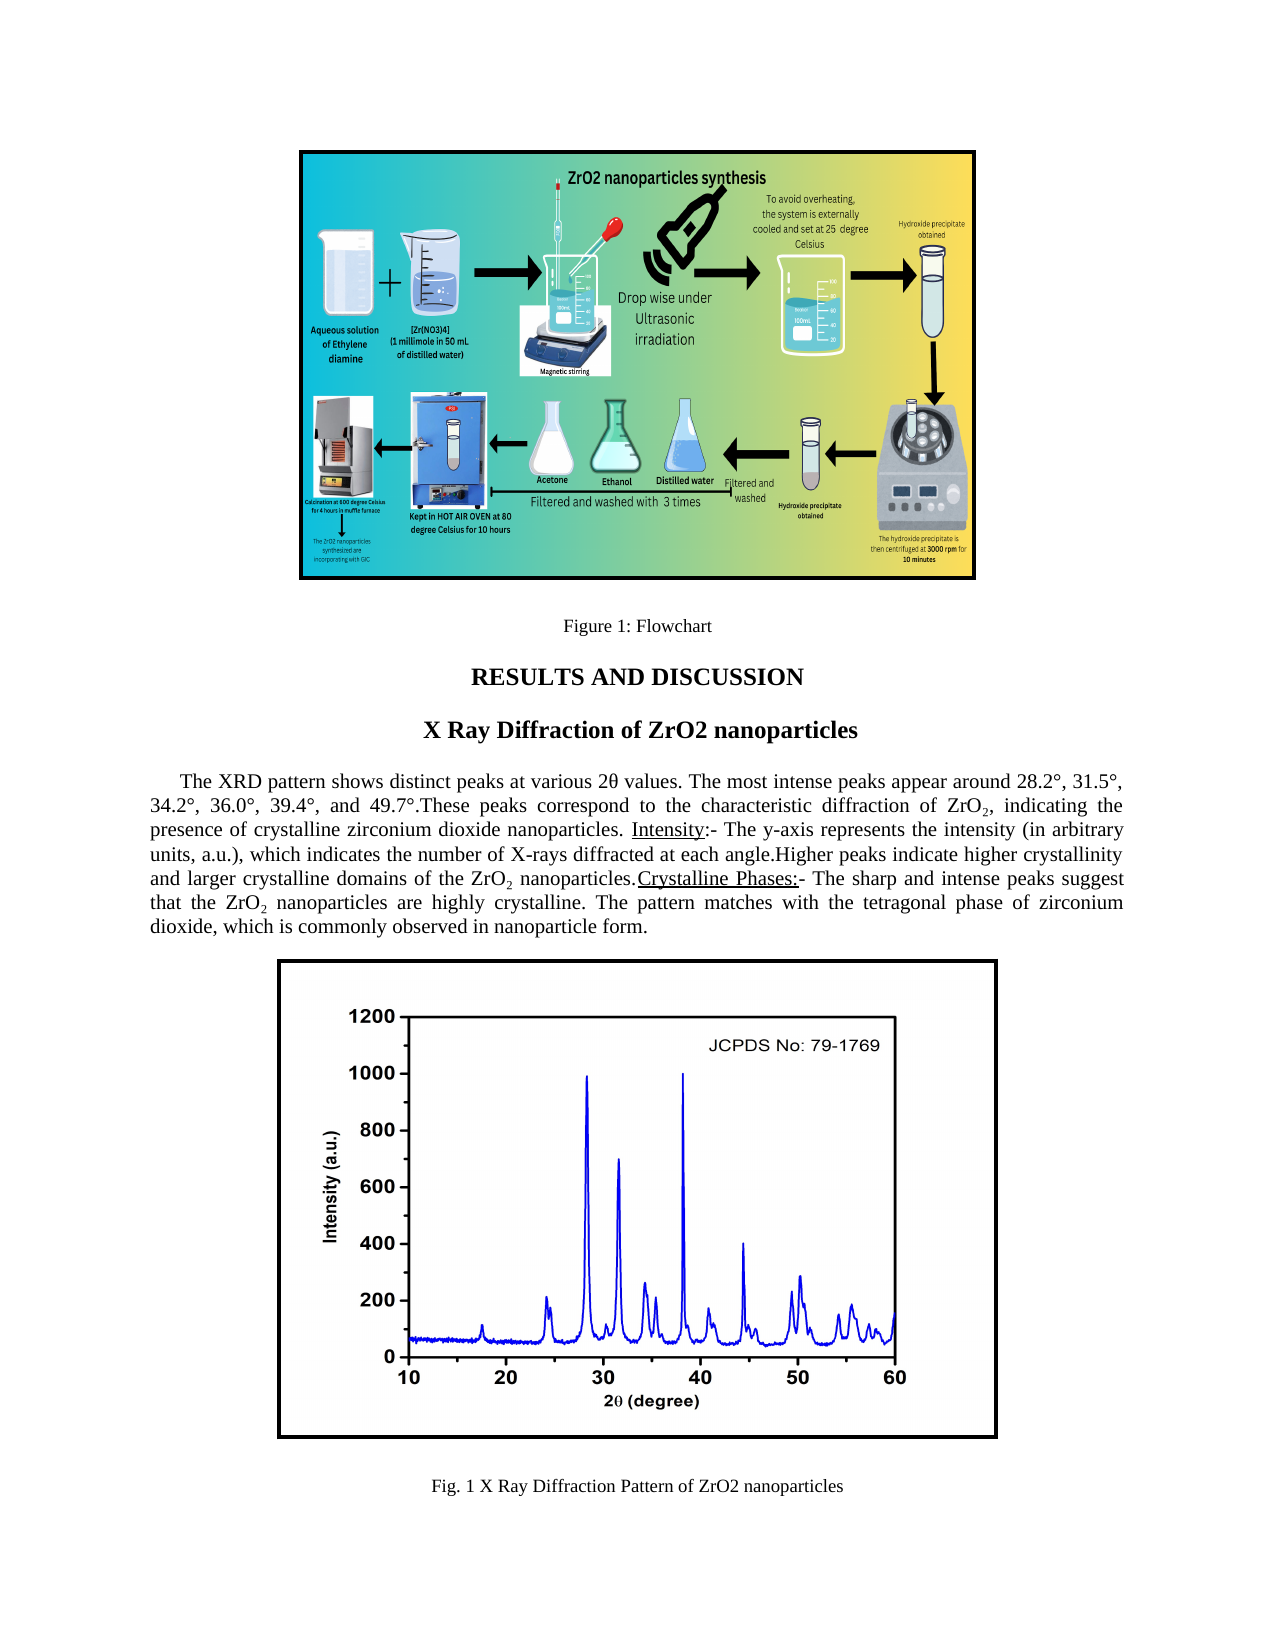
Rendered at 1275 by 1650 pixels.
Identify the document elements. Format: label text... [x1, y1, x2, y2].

picture [281, 963, 994, 1435]
text Figure 1: Flowchart [150, 615, 1125, 637]
text Fig. 1 X Ray Diffraction Pattern of ZrO2 nanoparticles [150, 1474, 1125, 1496]
subtitle RESULTS and DISCUSSION [150, 662, 1125, 691]
picture [303, 154, 972, 576]
text The XRD pattern shows distinct peaks at various 2θ values. The most intense peaks appear around 28.2°, 31.5°, 34.2°, 36.0°, 39.4°, and 49.7°.These peaks correspond to the characteristic diffraction of ZrO₂, indicating the presence of crystalline zirconium dioxide nanoparticles. Intensity:- The y-axis represents the intensity (in arbitrary units, a.u.), which indicates the number of X-rays diffracted at each angle.Higher peaks indicate higher crystallinity and larger crystalline domains of the ZrO₂ nanoparticles.Crystalline Phases:- The sharp and intense peaks suggest that the ZrO₂ nanoparticles are highly crystalline. The pattern matches with the tetragonal phase of zirconium dioxide, which is commonly observed in nanoparticle form. [150, 769, 1125, 938]
subtitle X Ray Diffraction of ZrO2 nanoparticles [150, 716, 1125, 744]
